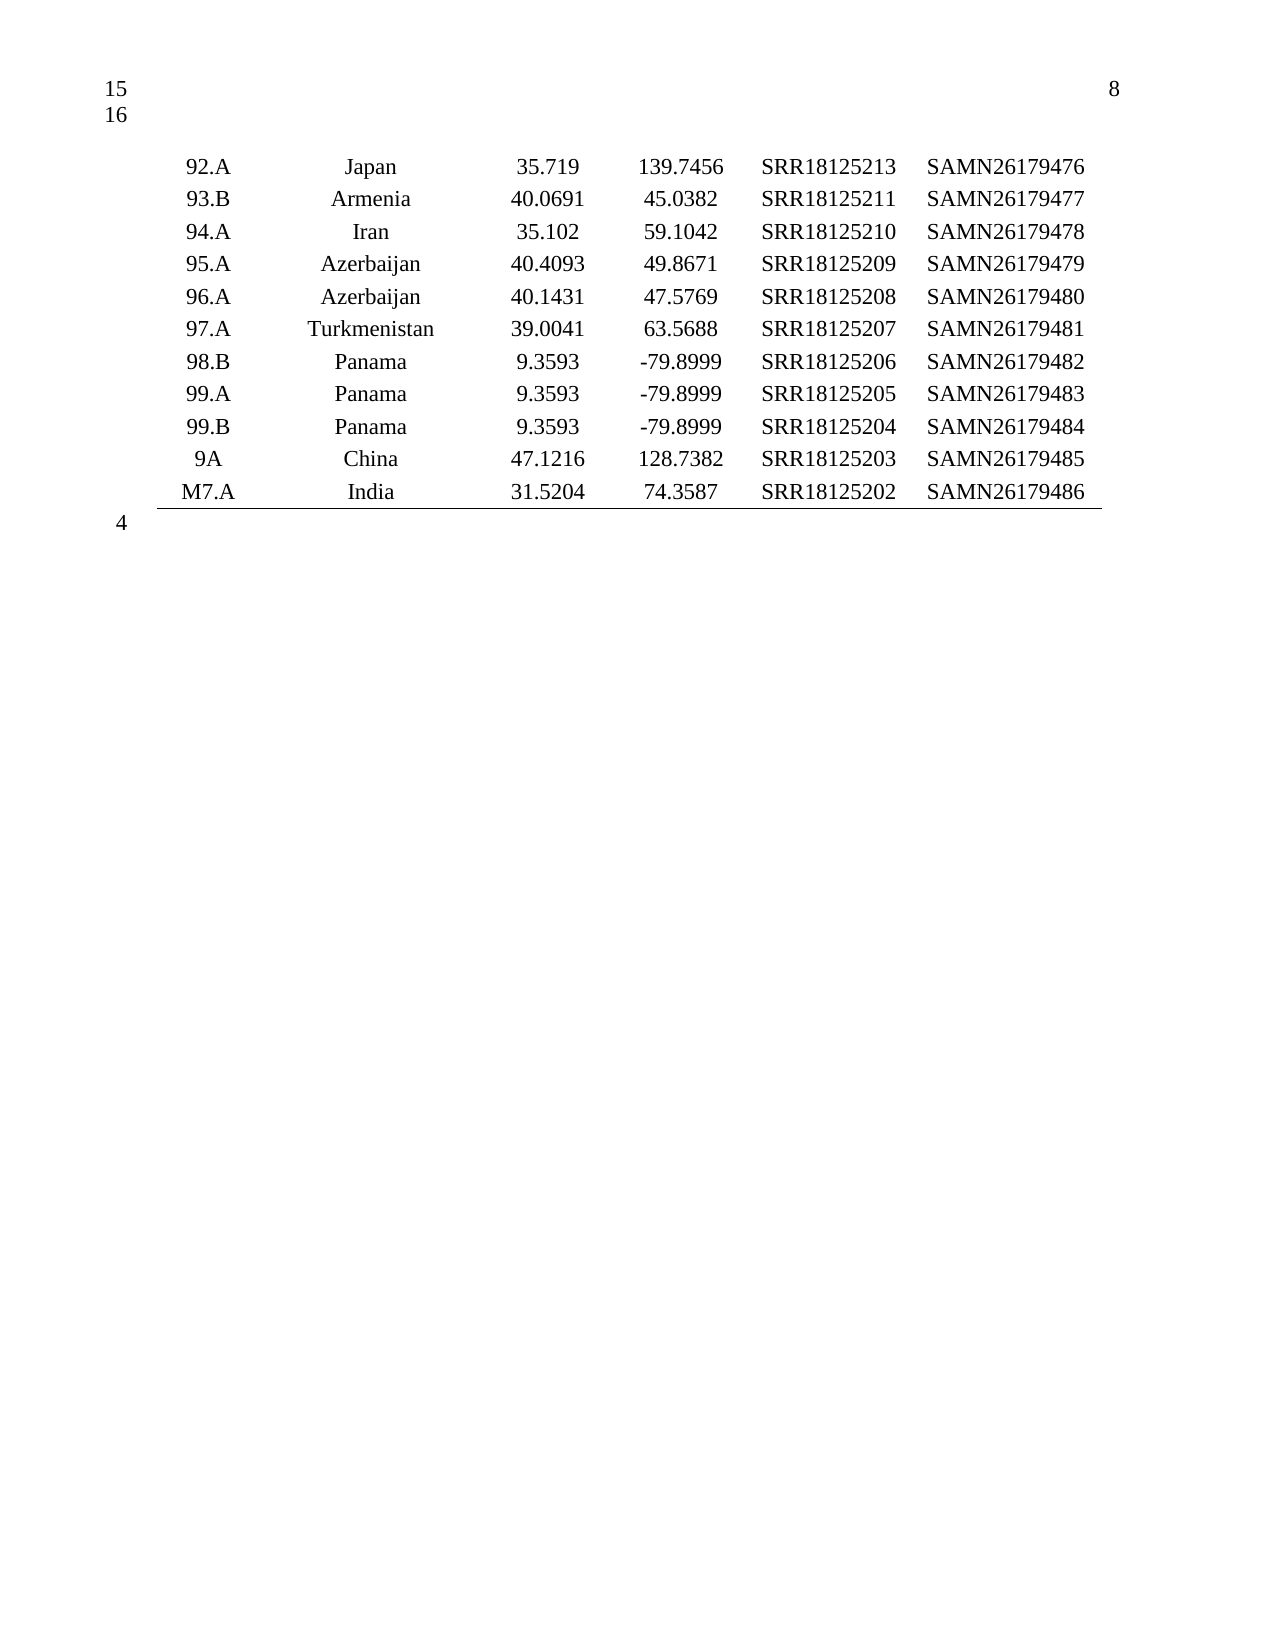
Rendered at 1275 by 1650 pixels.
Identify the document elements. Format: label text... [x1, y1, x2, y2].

table_cell SRR18125208 [747, 280, 910, 312]
table_cell 94.A [157, 215, 260, 247]
table_cell 49.8671 [614, 248, 747, 280]
table_cell Panama [260, 345, 481, 377]
table_cell 40.1431 [481, 280, 614, 312]
table_cell -79.8999 [614, 345, 747, 377]
table_cell SAMN26179480 [910, 280, 1102, 312]
table_cell China [260, 443, 481, 475]
table_cell Azerbaijan [260, 248, 481, 280]
table_cell SAMN26179479 [910, 248, 1102, 280]
table_cell 139.7456 [614, 150, 747, 182]
table_cell 9.3593 [481, 345, 614, 377]
table_cell 92.A [157, 150, 260, 182]
table_cell SAMN26179478 [910, 215, 1102, 247]
table_cell 59.1042 [614, 215, 747, 247]
table_cell SRR18125206 [747, 345, 910, 377]
table_cell 31.5204 [481, 475, 614, 507]
table_cell SAMN26179484 [910, 410, 1102, 442]
table_cell SRR18125203 [747, 443, 910, 475]
table_cell SAMN26179486 [910, 475, 1102, 507]
table_cell Japan [260, 150, 481, 182]
table_cell SRR18125213 [747, 150, 910, 182]
table_cell SRR18125205 [747, 378, 910, 410]
table_cell SAMN26179483 [910, 378, 1102, 410]
table_cell 9.3593 [481, 378, 614, 410]
table_cell 93.B [157, 183, 260, 215]
table_cell 128.7382 [614, 443, 747, 475]
table_cell SAMN26179481 [910, 313, 1102, 345]
table_cell 95.A [157, 248, 260, 280]
table_cell -79.8999 [614, 378, 747, 410]
table_cell Armenia [260, 183, 481, 215]
table_cell 35.102 [481, 215, 614, 247]
table_cell SAMN26179476 [910, 150, 1102, 182]
table_cell SRR18125207 [747, 313, 910, 345]
table_cell 63.5688 [614, 313, 747, 345]
table_cell SAMN26179477 [910, 183, 1102, 215]
table_cell 99.B [157, 410, 260, 442]
table_cell India [260, 475, 481, 507]
table_cell 47.1216 [481, 443, 614, 475]
table_cell SRR18125211 [747, 183, 910, 215]
table_cell 96.A [157, 280, 260, 312]
table_cell 97.A [157, 313, 260, 345]
table_cell SRR18125202 [747, 475, 910, 507]
table_cell SAMN26179482 [910, 345, 1102, 377]
table_cell 40.0691 [481, 183, 614, 215]
table_cell 45.0382 [614, 183, 747, 215]
table_cell 9.3593 [481, 410, 614, 442]
table_cell SRR18125204 [747, 410, 910, 442]
table_cell -79.8999 [614, 410, 747, 442]
table_cell 39.0041 [481, 313, 614, 345]
table_cell Panama [260, 410, 481, 442]
table_cell 74.3587 [614, 475, 747, 507]
table_cell Turkmenistan [260, 313, 481, 345]
table_cell SAMN26179485 [910, 443, 1102, 475]
table_cell Panama [260, 378, 481, 410]
table_cell Iran [260, 215, 481, 247]
table_cell 47.5769 [614, 280, 747, 312]
table_cell 40.4093 [481, 248, 614, 280]
table_cell 35.719 [481, 150, 614, 182]
table_cell M7.A [157, 475, 260, 507]
table_cell 9A [157, 443, 260, 475]
table_cell Azerbaijan [260, 280, 481, 312]
table_cell SRR18125209 [747, 248, 910, 280]
table_cell SRR18125210 [747, 215, 910, 247]
table_cell 99.A [157, 378, 260, 410]
table_cell 98.B [157, 345, 260, 377]
